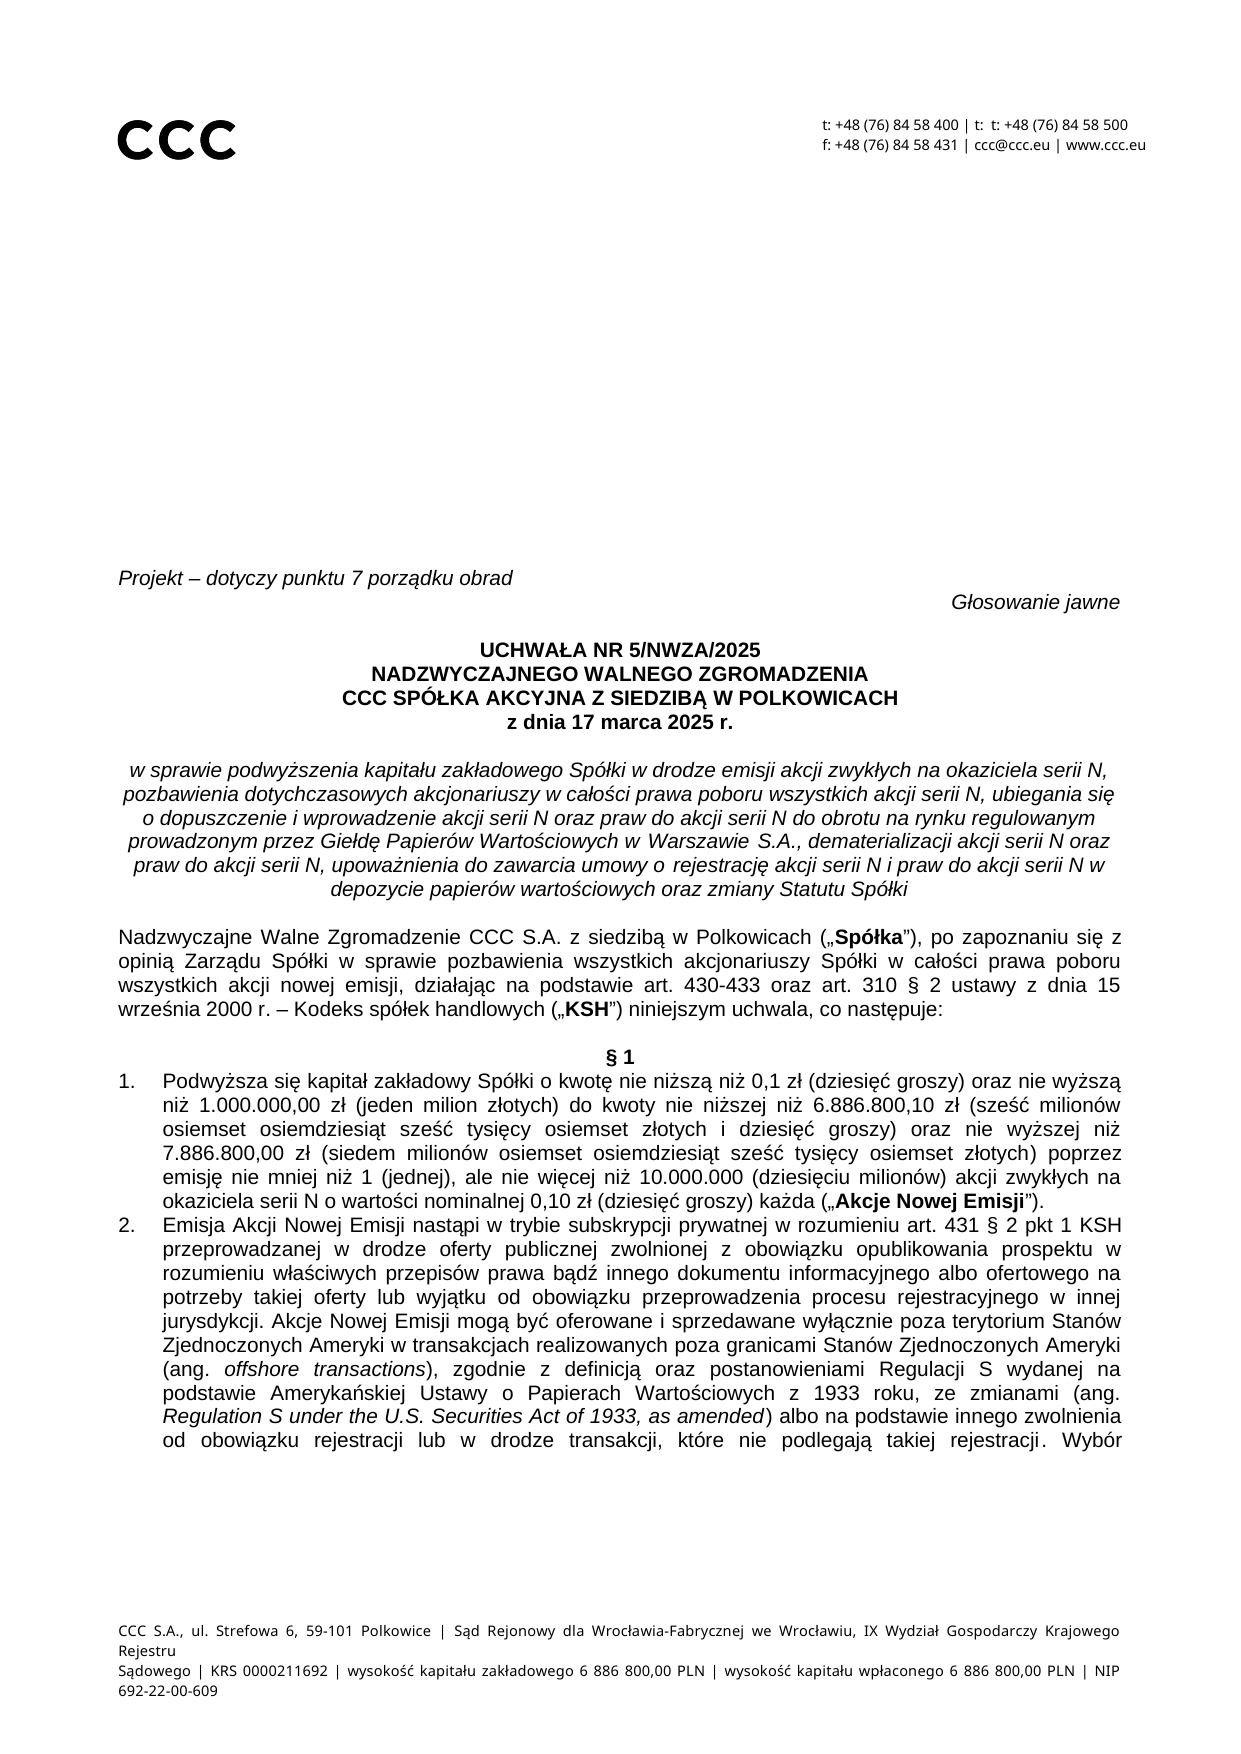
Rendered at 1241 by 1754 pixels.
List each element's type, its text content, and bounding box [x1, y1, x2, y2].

text UCHWAŁA NR 5/NWZA/2025 NADZwyczajnego Walnego Zgromadzenia CCC spółka akcyjna z siedzibą w POLKOWICACH z dnia 17 marca 2025 r. [118, 638, 1122, 733]
text Projekt – dotyczy punktu 7 porządku obrad [118, 566, 1122, 590]
text 1. Podwyższa się kapitał zakładowy Spółki o kwotę nie niższą niż 0,1 zł (dziesięć groszy) oraz nie wyższą niż 1.000.000,00 zł (jeden milion złotych) do kwoty nie niższej niż 6.886.800,10 zł (sześć milionów osiemset osiemdziesiąt sześć tysięcy osiemset złotych i dziesięć groszy) oraz nie wyższej niż 7.886.800,00 zł (siedem milionów osiemset osiemdziesiąt sześć tysięcy osiemset złotych) poprzez emisję nie mniej niż 1 (jednej), ale nie więcej niż 10.000.000 (dziesięciu milionów) akcji zwykłych na okaziciela serii N o wartości nominalnej 0,10 zł (dziesięć groszy) każda („Akcje Nowej Emisji”). [118, 1069, 1122, 1213]
text w sprawie podwyższenia kapitału zakładowego Spółki w drodze emisji akcji zwykłych na okaziciela serii N, pozbawienia dotychczasowych akcjonariuszy w całości prawa poboru wszystkich akcji serii N, ubiegania się o dopuszczenie i wprowadzenie akcji serii N oraz praw do akcji serii N do obrotu na rynku regulowanym prowadzonym przez Giełdę Papierów Wartościowych w Warszawie S.A., dematerializacji akcji serii N oraz praw do akcji serii N, upoważnienia do zawarcia umowy o rejestrację akcji serii N i praw do akcji serii N w depozycie papierów wartościowych oraz zmiany Statutu Spółki [118, 757, 1122, 901]
text § 1 [118, 1045, 1122, 1069]
text Głosowanie jawne [118, 590, 1122, 614]
text Nadzwyczajne Walne Zgromadzenie CCC S.A. z siedzibą w Polkowicach („Spółka”), po zapoznaniu się z opinią Zarządu Spółki w sprawie pozbawienia wszystkich akcjonariuszy Spółki w całości prawa poboru wszystkich akcji nowej emisji, działając na podstawie art. 430-433 oraz art. 310 § 2 ustawy z dnia 15 września 2000 r. – Kodeks spółek handlowych („KSH”) niniejszym uchwala, co następuje: [118, 925, 1122, 1021]
picture [0, 2, 1241, 252]
